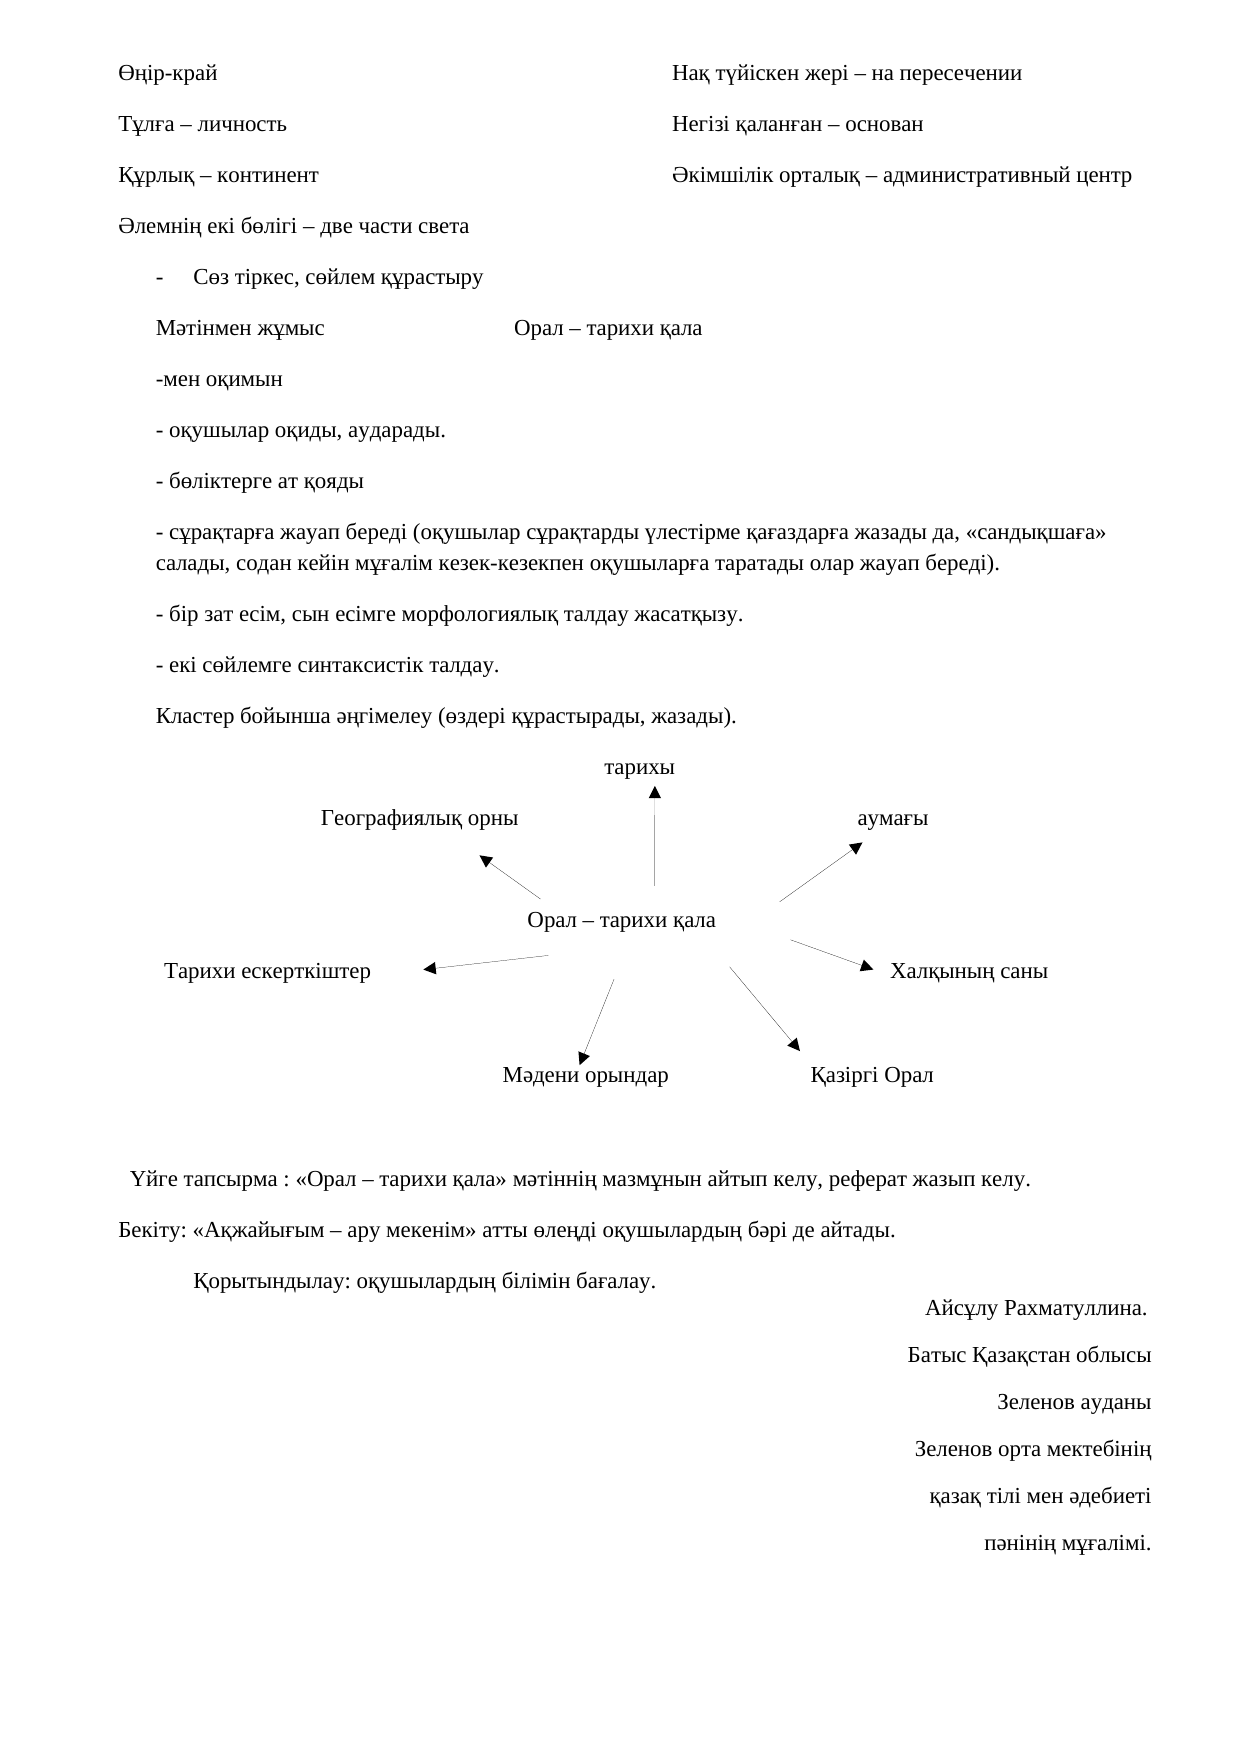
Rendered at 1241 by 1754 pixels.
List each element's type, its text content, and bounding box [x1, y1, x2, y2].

text Мәтінмен жұмыс Орал – тарихи қала [156, 314, 1152, 341]
text Құрлық – континент [118, 161, 598, 187]
text Географиялық орны аумағы [156, 804, 654, 830]
text Өңір-край [118, 59, 598, 85]
text Тұлға – личность [118, 110, 598, 136]
text қазақ тілі мен әдебиеті [266, 1482, 1152, 1509]
text Әлемнің екі бөлігі – две части света [118, 212, 598, 238]
text Кластер бойынша әңгімелеу (өздері құрастырады, жазады). [156, 702, 1152, 728]
text Мәдени орындар Қазіргі Орал [118, 1061, 1152, 1087]
text Зеленов ауданы [266, 1388, 1152, 1414]
list Сөз тіркес, сөйлем құрастыру [156, 263, 1152, 289]
text Зеленов орта мектебінің [266, 1435, 1152, 1461]
text - бөліктерге ат қояды [156, 467, 1152, 494]
text тарихы [156, 753, 1152, 779]
text Нақ түйіскен жері – на пересечении [672, 59, 1152, 85]
text Тарихи ескерткіштер Халқының саны [118, 957, 1152, 983]
text Бекіту: «Ақжайығым – ару мекенім» атты өлеңді оқушылардың бәрі де айтады. [118, 1216, 1152, 1242]
text пәнінің мұғалімі. [266, 1529, 1152, 1556]
text -мен оқимын [156, 365, 1152, 392]
text Географиялық орны аумағы [655, 804, 1152, 830]
text - екі сөйлемге синтаксистік талдау. [156, 651, 1152, 677]
list Қорытындылау: оқушылардың білімін бағалау. [193, 1267, 1152, 1293]
text - сұрақтарға жауап береді (оқушылар сұрақтарды үлестірме қағаздарға жазады да, «сандықшаға» салады, содан кейін мұғалім кезек-кезекпен оқушыларға таратады олар жауап береді). [156, 518, 1152, 575]
text Әкімшілік орталық – административный центр [672, 161, 1152, 187]
text - оқушылар оқиды, аударады. [156, 416, 1152, 443]
text Үйге тапсырма : «Орал – тарихи қала» мәтіннің мазмұнын айтып келу, реферат жазып келу. [118, 1165, 1152, 1191]
text Батыс Қазақстан облысы [266, 1341, 1152, 1367]
text Орал – тарихи қала [156, 906, 1152, 932]
list Айсұлу Рахматуллина. [193, 1293, 1152, 1320]
text - бір зат есім, сын есімге морфологиялық талдау жасатқызу. [156, 600, 1152, 626]
text Негізі қаланған – основан [672, 110, 1152, 136]
